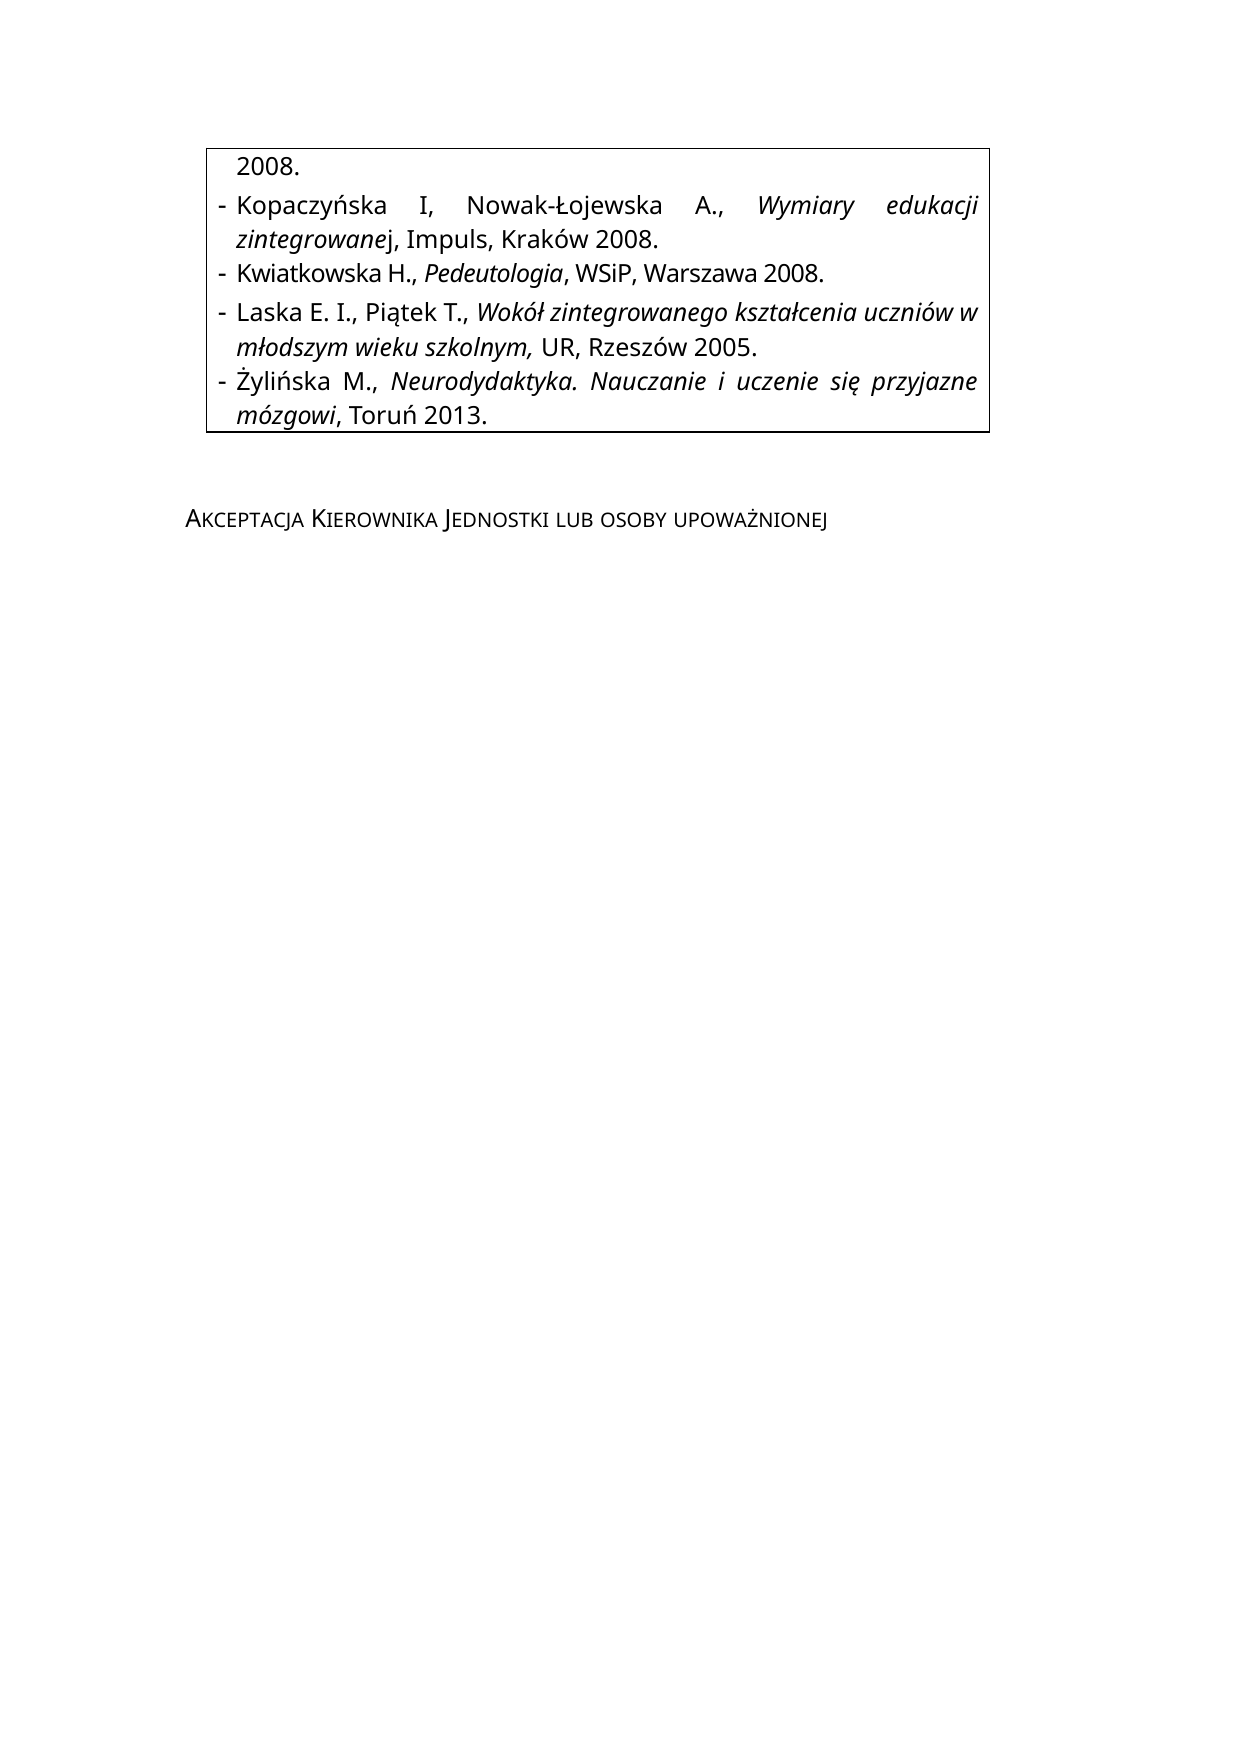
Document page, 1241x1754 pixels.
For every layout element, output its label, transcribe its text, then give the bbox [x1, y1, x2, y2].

text Akceptacja Kierownika Jednostki lub osoby upoważnionej [185, 501, 1093, 534]
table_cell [207, 149, 989, 431]
